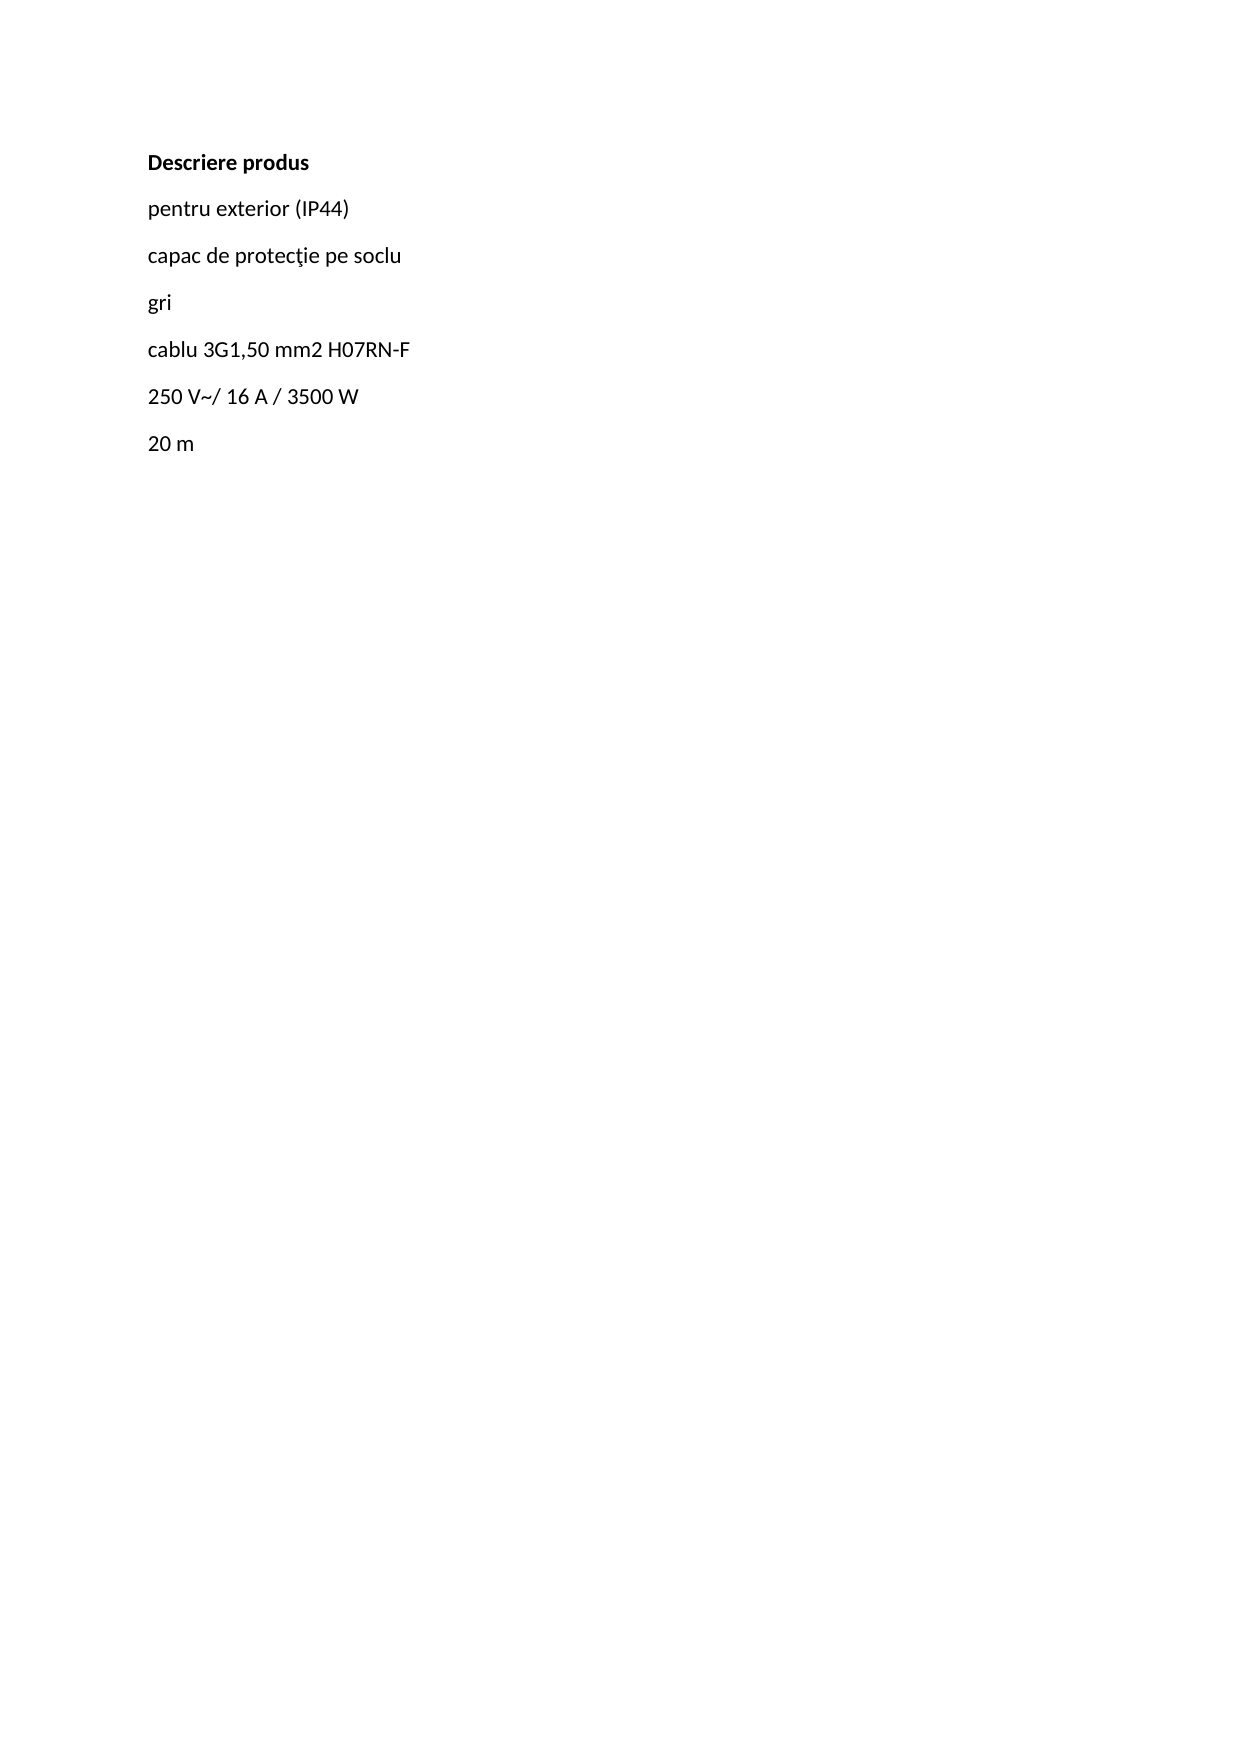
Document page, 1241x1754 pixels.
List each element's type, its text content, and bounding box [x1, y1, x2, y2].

text cablu 3G1,50 mm2 H07RN-F [148, 335, 1093, 363]
text Descriere produs [148, 148, 1093, 176]
text gri [148, 288, 1093, 316]
text capac de protecţie pe soclu [148, 241, 1093, 269]
text pentru exterior (IP44) [148, 194, 1093, 222]
text 250 V~/ 16 A / 3500 W [148, 382, 1093, 410]
text 20 m [148, 429, 1093, 457]
